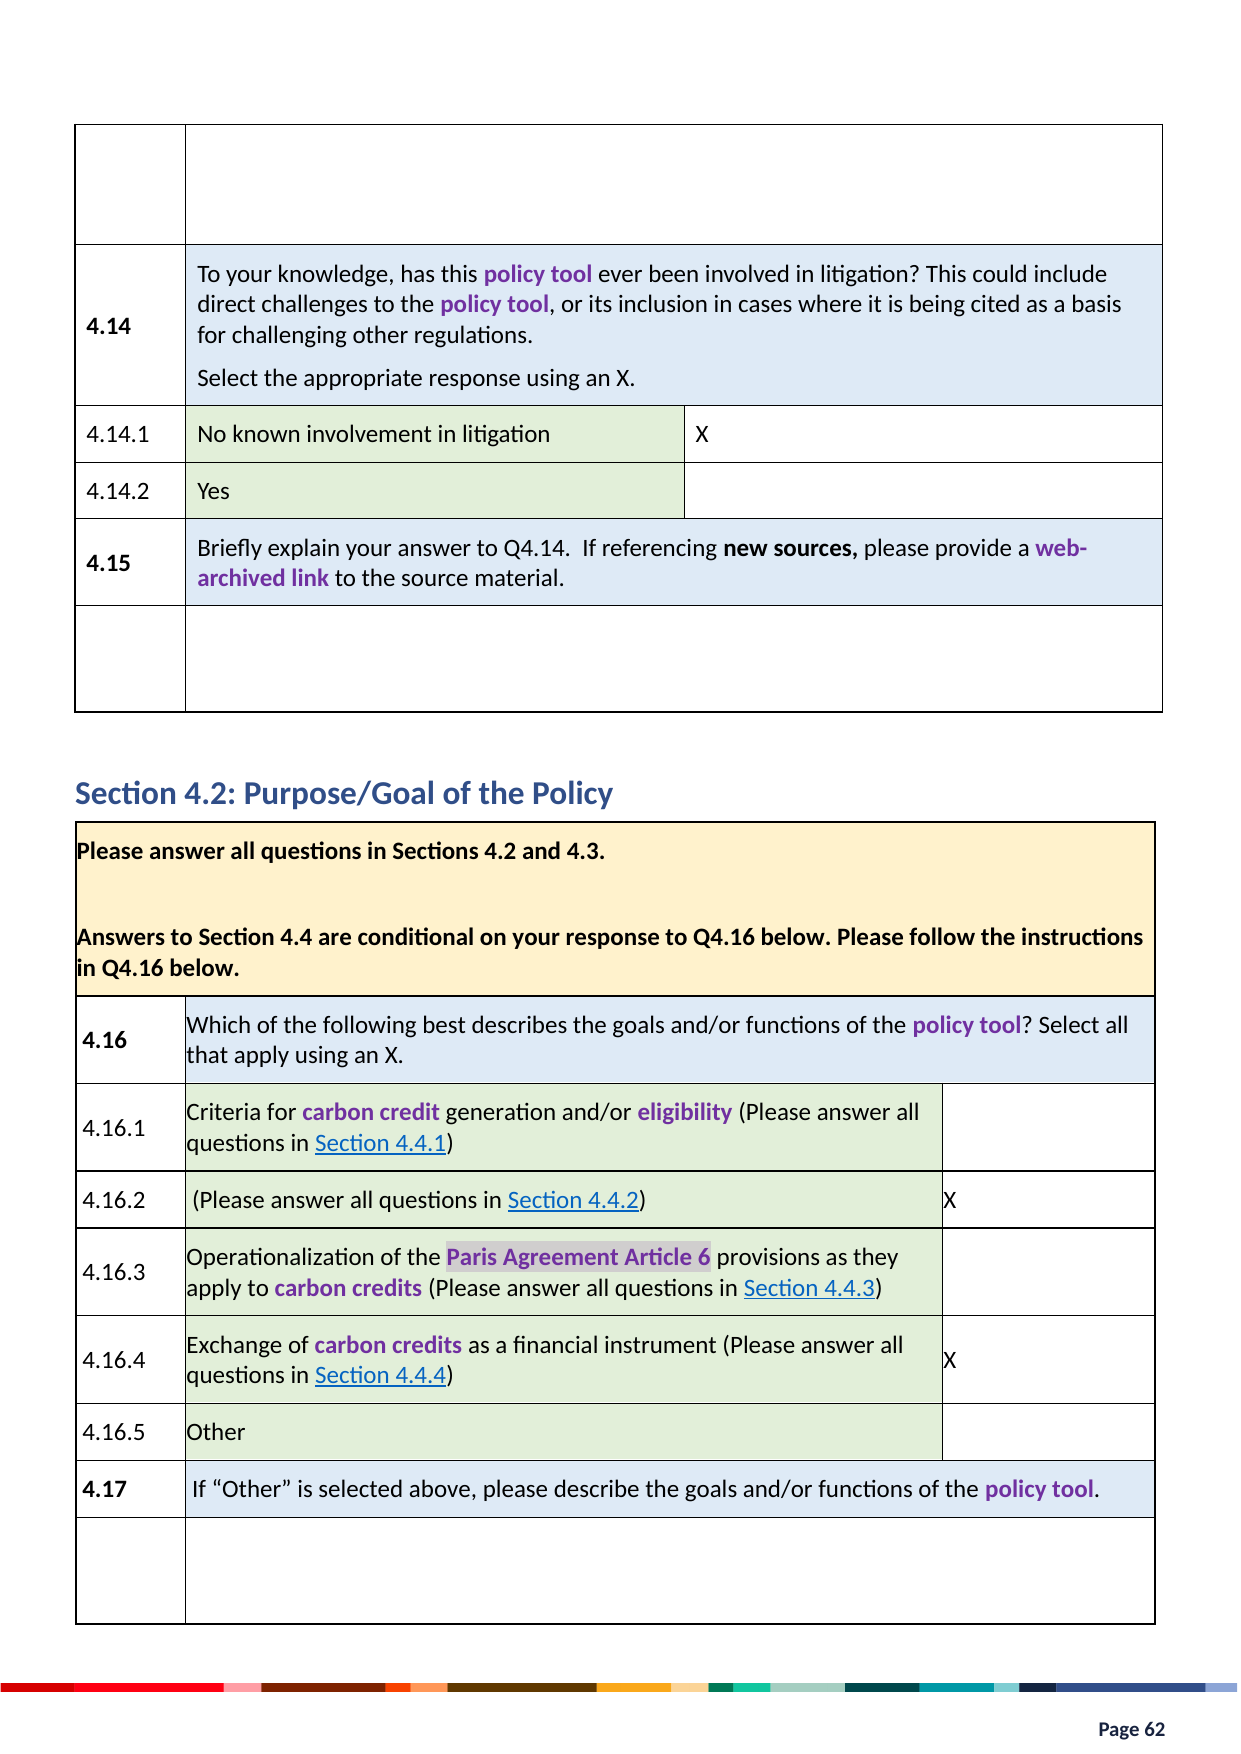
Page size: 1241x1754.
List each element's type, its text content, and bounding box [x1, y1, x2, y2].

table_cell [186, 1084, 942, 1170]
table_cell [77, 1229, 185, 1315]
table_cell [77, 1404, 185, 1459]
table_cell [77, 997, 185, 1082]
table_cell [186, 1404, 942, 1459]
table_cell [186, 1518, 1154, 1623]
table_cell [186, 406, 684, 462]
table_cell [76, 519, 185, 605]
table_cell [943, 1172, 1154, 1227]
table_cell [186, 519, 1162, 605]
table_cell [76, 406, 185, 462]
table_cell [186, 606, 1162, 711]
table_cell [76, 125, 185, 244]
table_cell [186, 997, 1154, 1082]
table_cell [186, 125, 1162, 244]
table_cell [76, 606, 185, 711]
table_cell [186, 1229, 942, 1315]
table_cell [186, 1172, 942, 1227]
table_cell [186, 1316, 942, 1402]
subtitle Section 4.2: Purpose/Goal of the Policy [75, 772, 1165, 813]
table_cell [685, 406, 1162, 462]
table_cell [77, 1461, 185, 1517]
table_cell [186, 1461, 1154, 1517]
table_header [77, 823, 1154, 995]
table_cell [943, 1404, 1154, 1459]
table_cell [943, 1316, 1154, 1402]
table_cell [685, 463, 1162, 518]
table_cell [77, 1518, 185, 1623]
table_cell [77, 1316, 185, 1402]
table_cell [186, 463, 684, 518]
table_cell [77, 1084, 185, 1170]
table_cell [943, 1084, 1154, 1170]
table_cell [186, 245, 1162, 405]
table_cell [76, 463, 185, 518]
picture [0, 1683, 1236, 1692]
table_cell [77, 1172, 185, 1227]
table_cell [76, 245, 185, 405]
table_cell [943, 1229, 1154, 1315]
